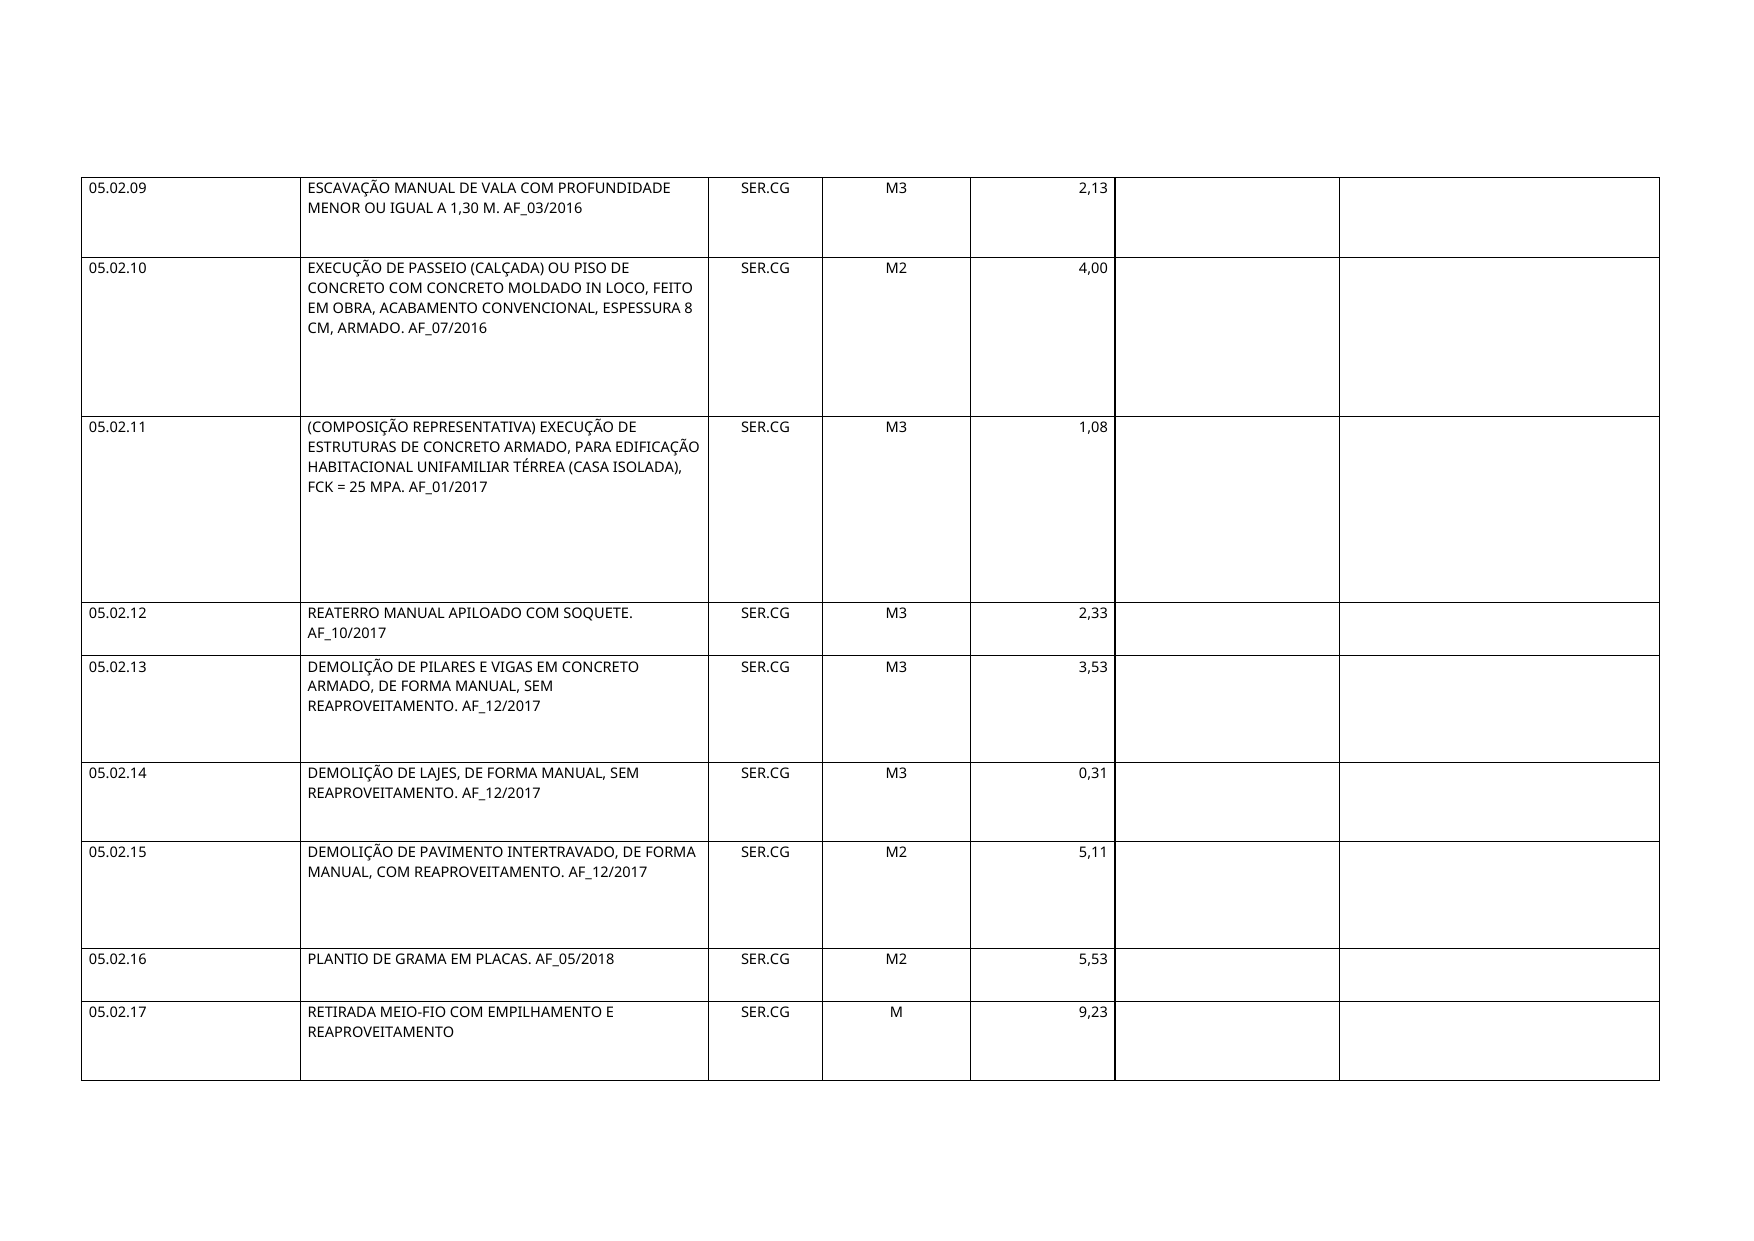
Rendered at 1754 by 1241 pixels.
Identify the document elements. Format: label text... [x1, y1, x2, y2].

table_cell EXECUÇÃO DE PASSEIO (CALÇADA) OU PISO DE CONCRETO COM CONCRETO MOLDADO IN LOCO, FEITO EM OBRA, ACABAMENTO CONVENCIONAL, ESPESSURA 8 CM, ARMADO. AF_07/2016 [301, 258, 708, 416]
table_cell SER.CG [709, 258, 822, 416]
table_cell SER.CG [709, 656, 822, 762]
table_cell [1340, 603, 1659, 655]
table_cell REATERRO MANUAL APILOADO COM SOQUETE. AF_10/2017 [301, 603, 708, 655]
table_cell [1340, 949, 1659, 1001]
table_cell [1116, 842, 1339, 947]
table_cell SER.CG [709, 417, 822, 602]
table_cell [1340, 842, 1659, 947]
table_cell 3,53 [971, 656, 1114, 762]
table_cell M [823, 1002, 970, 1080]
table_cell [1116, 603, 1339, 655]
table_cell [1116, 258, 1339, 416]
table_cell SER.CG [709, 842, 822, 947]
table_cell M3 [823, 763, 970, 841]
table_cell PLANTIO DE GRAMA EM PLACAS. AF_05/2018 [301, 949, 708, 1001]
table_cell 05.02.10 [82, 258, 300, 416]
table_cell 5,53 [971, 949, 1114, 1001]
table_cell M2 [823, 949, 970, 1001]
table_cell M3 [823, 178, 970, 257]
table_cell 05.02.17 [82, 1002, 300, 1080]
table_cell 05.02.15 [82, 842, 300, 947]
table_cell DEMOLIÇÃO DE PILARES E VIGAS EM CONCRETO ARMADO, DE FORMA MANUAL, SEM REAPROVEITAMENTO. AF_12/2017 [301, 656, 708, 762]
table_cell SER.CG [709, 1002, 822, 1080]
table_cell [1116, 949, 1339, 1001]
table_cell M3 [823, 603, 970, 655]
table_cell M2 [823, 842, 970, 947]
table_cell ESCAVAÇÃO MANUAL DE VALA COM PROFUNDIDADE MENOR OU IGUAL A 1,30 M. AF_03/2016 [301, 178, 708, 257]
table_cell M3 [823, 417, 970, 602]
table_cell 9,23 [971, 1002, 1114, 1080]
table_cell 05.02.14 [82, 763, 300, 841]
table_cell 0,31 [971, 763, 1114, 841]
table_cell 4,00 [971, 258, 1114, 416]
table_cell [1340, 763, 1659, 841]
table_cell M2 [823, 258, 970, 416]
table_cell SER.CG [709, 603, 822, 655]
table_cell 05.02.16 [82, 949, 300, 1001]
table_cell [1340, 178, 1659, 257]
table_cell 05.02.09 [82, 178, 300, 257]
table_cell SER.CG [709, 949, 822, 1001]
table_cell [1116, 178, 1339, 257]
table_cell [1340, 1002, 1659, 1080]
table_cell SER.CG [709, 178, 822, 257]
table_cell M3 [823, 656, 970, 762]
table_cell [1340, 656, 1659, 762]
table_cell DEMOLIÇÃO DE LAJES, DE FORMA MANUAL, SEM REAPROVEITAMENTO. AF_12/2017 [301, 763, 708, 841]
table_cell 2,33 [971, 603, 1114, 655]
table_cell RETIRADA MEIO-FIO COM EMPILHAMENTO E REAPROVEITAMENTO [301, 1002, 708, 1080]
table_cell 1,08 [971, 417, 1114, 602]
table_cell DEMOLIÇÃO DE PAVIMENTO INTERTRAVADO, DE FORMA MANUAL, COM REAPROVEITAMENTO. AF_12/2017 [301, 842, 708, 947]
table_cell 2,13 [971, 178, 1114, 257]
table_cell [1116, 656, 1339, 762]
table_cell [1340, 258, 1659, 416]
table_cell [1116, 1002, 1339, 1080]
table_cell (COMPOSIÇÃO REPRESENTATIVA) EXECUÇÃO DE ESTRUTURAS DE CONCRETO ARMADO, PARA EDIFICAÇÃO HABITACIONAL UNIFAMILIAR TÉRREA (CASA ISOLADA), FCK = 25 MPA. AF_01/2017 [301, 417, 708, 602]
table_cell 05.02.12 [82, 603, 300, 655]
table_cell [1116, 417, 1339, 602]
table_cell 05.02.11 [82, 417, 300, 602]
table_cell [1340, 417, 1659, 602]
table_cell 5,11 [971, 842, 1114, 947]
table_cell SER.CG [709, 763, 822, 841]
table_cell 05.02.13 [82, 656, 300, 762]
table_cell [1116, 763, 1339, 841]
